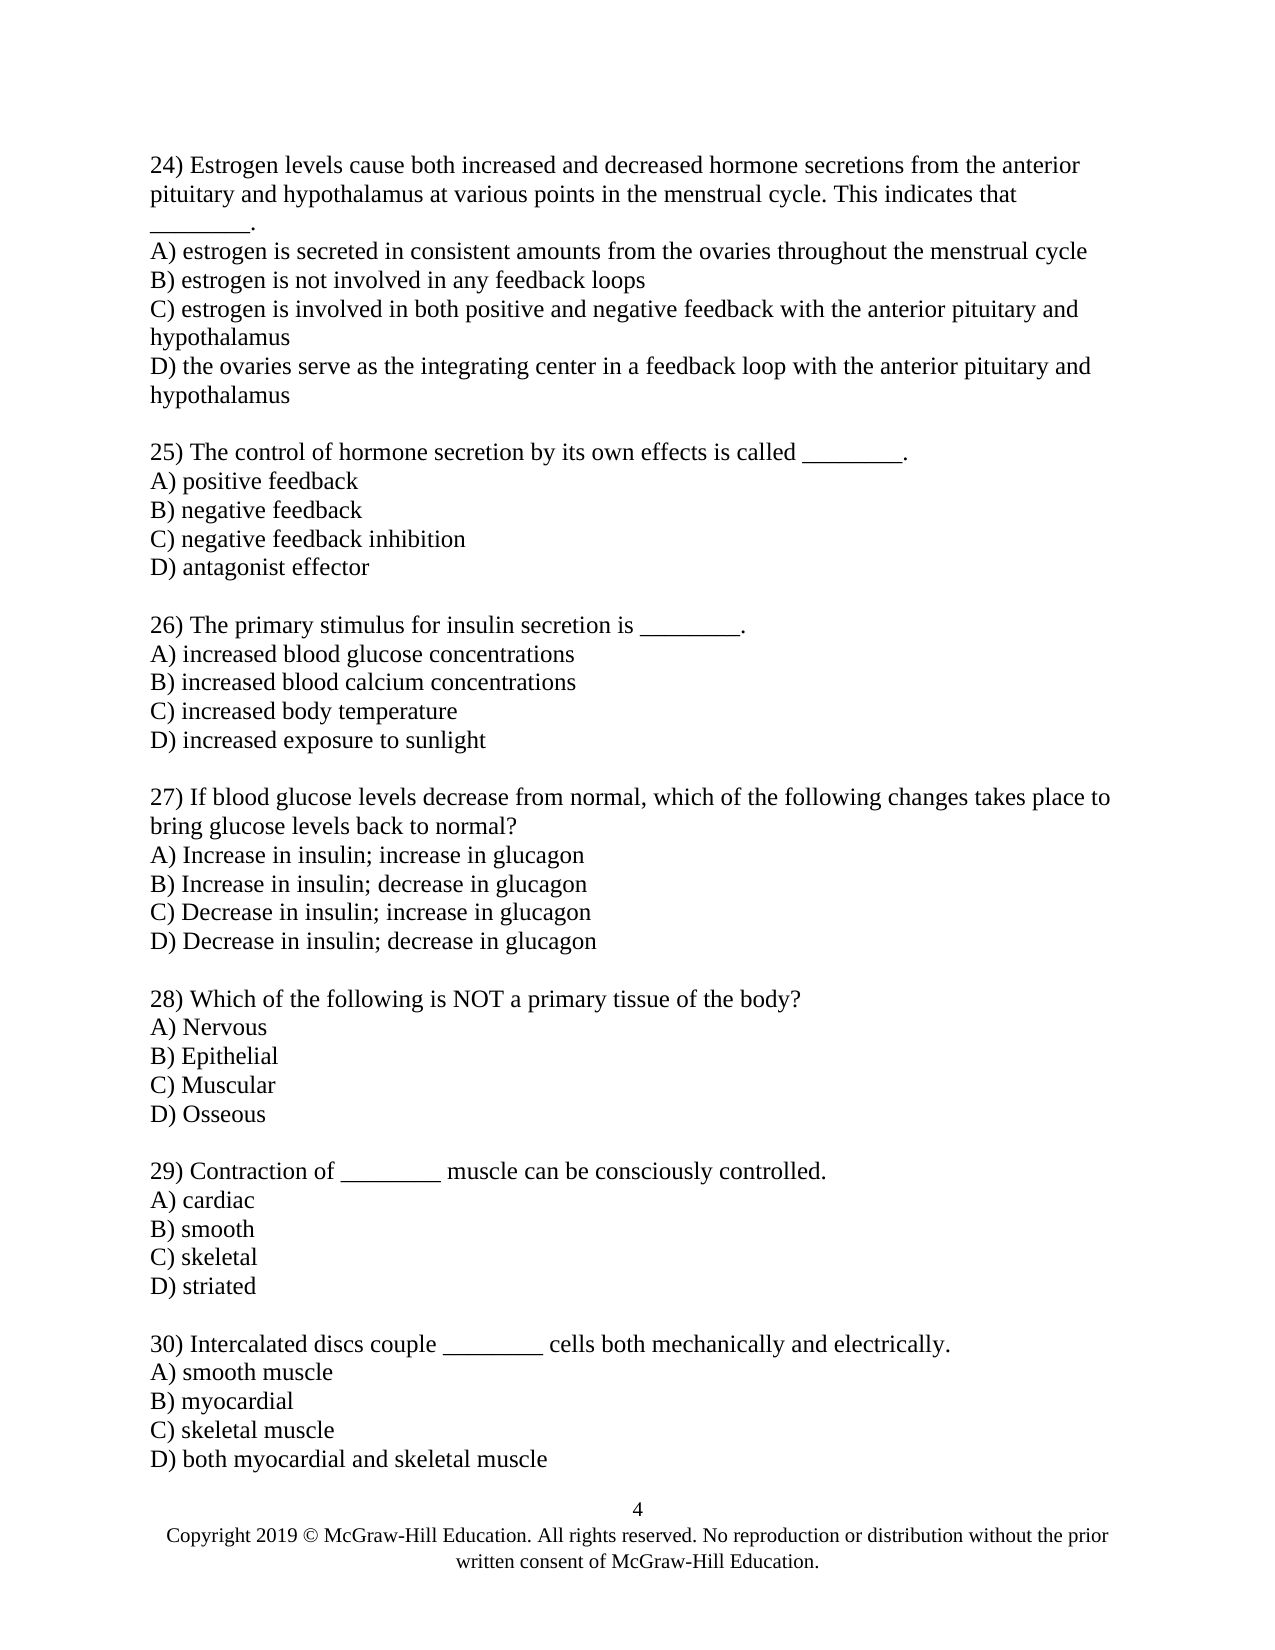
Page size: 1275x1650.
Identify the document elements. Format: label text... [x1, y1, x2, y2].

text 29) Contraction of ________ muscle can be consciously controlled. [150, 1156, 1125, 1185]
text 24) Estrogen levels cause both increased and decreased hormone secretions from the anterior pituitary and hypothalamus at various points in the menstrual cycle. This indicates that ________. [150, 150, 1125, 236]
text A) cardiac [150, 1185, 1125, 1214]
text C) estrogen is involved in both positive and negative feedback with the anterior pituitary and hypothalamus [150, 294, 1125, 351]
text C) skeletal [150, 1242, 1125, 1271]
text 28) Which of the following is NOT a primary tissue of the body? [150, 984, 1125, 1012]
text C) increased body temperature [150, 696, 1125, 725]
text 30) Intercalated discs couple ________ cells both mechanically and electrically. [150, 1329, 1125, 1357]
text A) Increase in insulin; increase in glucagon [150, 840, 1125, 869]
text C) skeletal muscle [150, 1415, 1125, 1444]
text D) increased exposure to sunlight [150, 725, 1125, 754]
text B) smooth [150, 1214, 1125, 1242]
text C) negative feedback inhibition [150, 524, 1125, 552]
text D) both myocardial and skeletal muscle [150, 1444, 1125, 1472]
text B) negative feedback [150, 495, 1125, 524]
text B) Epithelial [150, 1041, 1125, 1070]
text D) Osseous [150, 1099, 1125, 1127]
text C) Decrease in insulin; increase in glucagon [150, 897, 1125, 926]
text D) antagonist effector [150, 552, 1125, 581]
text A) increased blood glucose concentrations [150, 639, 1125, 667]
text 27) If blood glucose levels decrease from normal, which of the following changes takes place to bring glucose levels back to normal? [150, 782, 1125, 840]
text D) striated [150, 1271, 1125, 1300]
text B) myocardial [150, 1386, 1125, 1415]
text D) the ovaries serve as the integrating center in a feedback loop with the anterior pituitary and hypothalamus [150, 351, 1125, 409]
text C) Muscular [150, 1070, 1125, 1099]
text B) increased blood calcium concentrations [150, 667, 1125, 696]
text A) Nervous [150, 1012, 1125, 1041]
text B) Increase in insulin; decrease in glucagon [150, 869, 1125, 897]
text D) Decrease in insulin; decrease in glucagon [150, 926, 1125, 955]
text B) estrogen is not involved in any feedback loops [150, 265, 1125, 294]
text 25) The control of hormone secretion by its own effects is called ________. [150, 437, 1125, 466]
text A) smooth muscle [150, 1357, 1125, 1386]
text A) estrogen is secreted in consistent amounts from the ovaries throughout the menstrual cycle [150, 236, 1125, 265]
text A) positive feedback [150, 466, 1125, 495]
text 26) The primary stimulus for insulin secretion is ________. [150, 610, 1125, 639]
